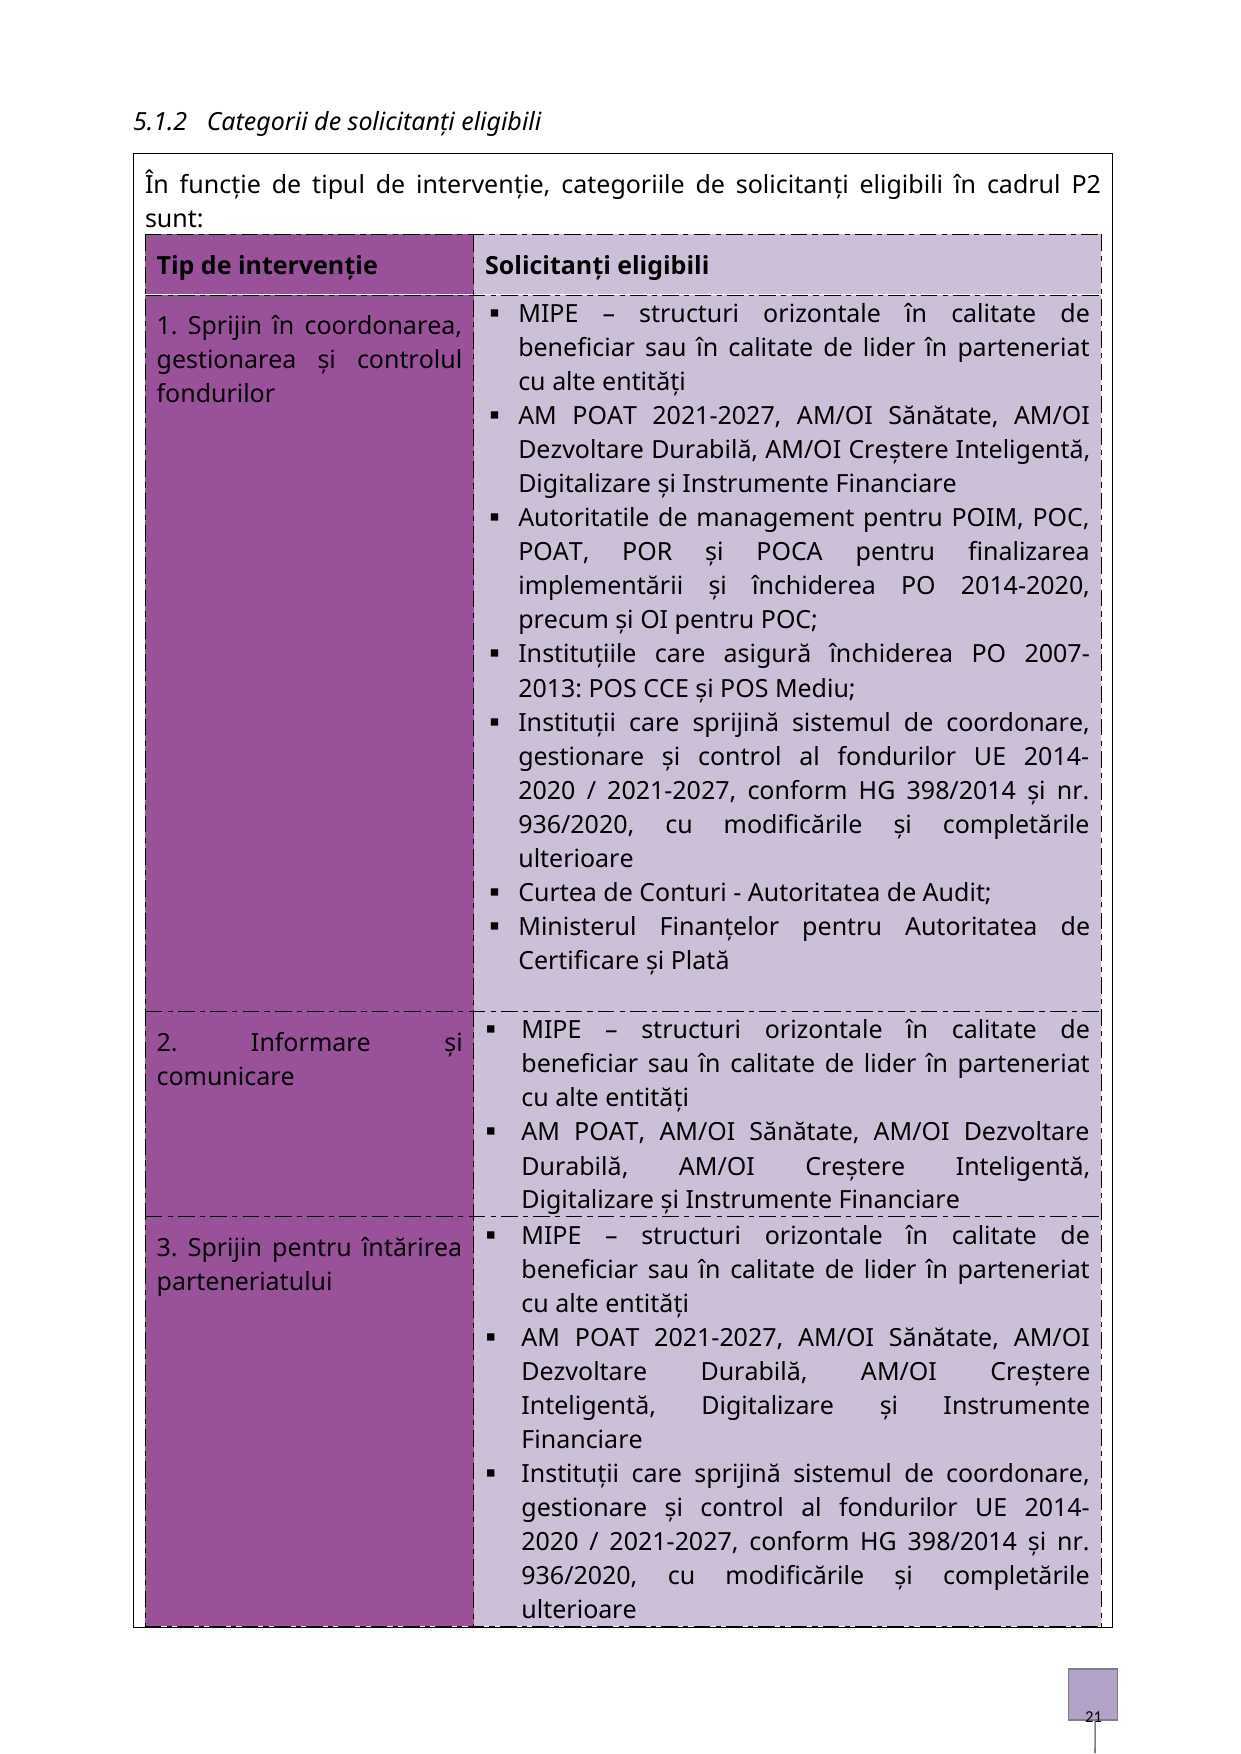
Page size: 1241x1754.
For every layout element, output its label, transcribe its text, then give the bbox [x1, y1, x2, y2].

table_header În funcție de tipul de intervenție, categoriile de solicitanți eligibili în cadrul P2 sunt: [134, 154, 1112, 1627]
list Categorii de solicitanți eligibili [133, 103, 1122, 137]
